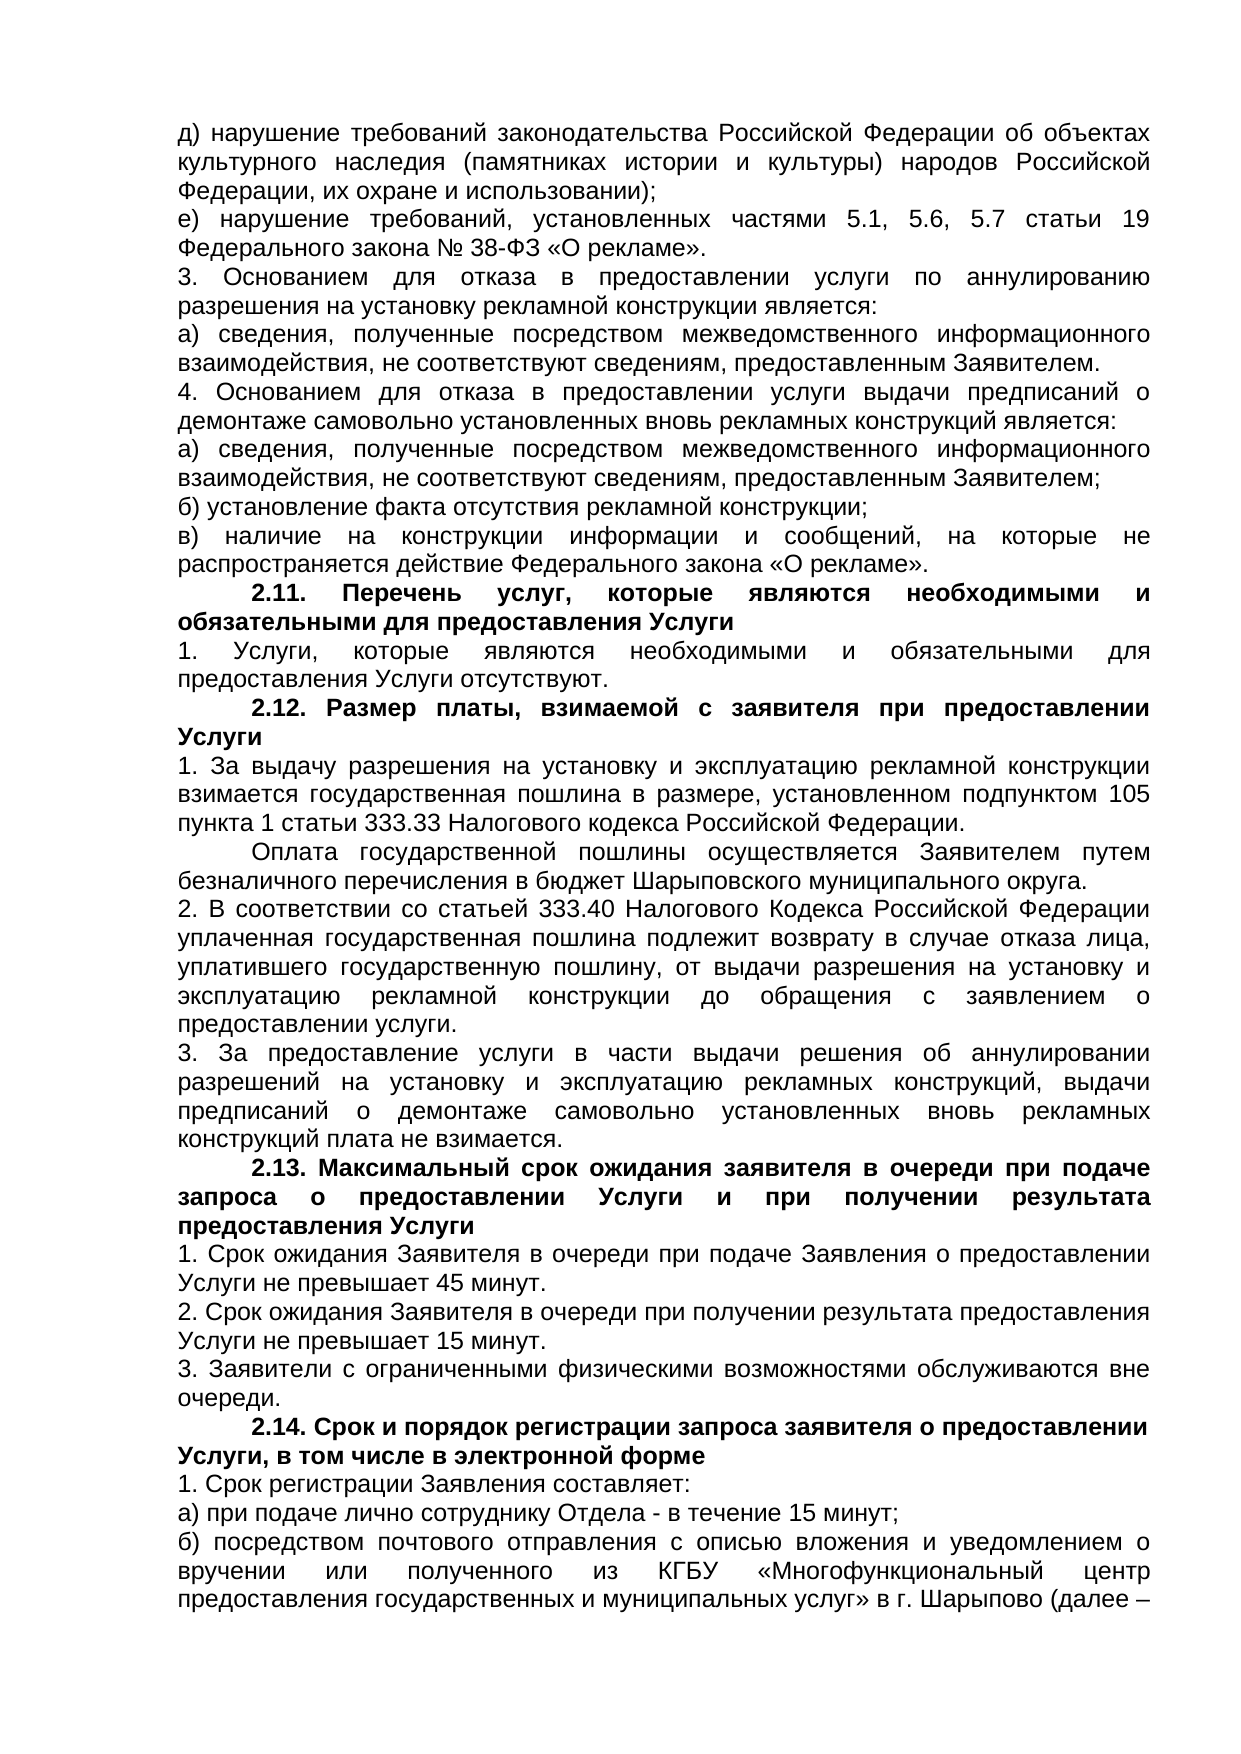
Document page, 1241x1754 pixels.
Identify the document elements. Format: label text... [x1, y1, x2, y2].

text а) при подаче лично сотруднику Отдела - в течение 15 минут; [177, 1498, 1152, 1527]
text 2. Срок ожидания Заявителя в очереди при получении результата предоставления Услуги не превышает 15 минут. [177, 1297, 1152, 1354]
text 1. За выдачу разрешения на установку и эксплуатацию рекламной конструкции взимается государственная пошлина в размере, установленном подпунктом 105 пункта 1 статьи 333.33 Налогового кодекса Российской Федерации. [177, 751, 1152, 837]
text 2.12. Размер платы, взимаемой с заявителя при предоставлении Услуги [177, 693, 1152, 751]
text Оплата государственной пошлины осуществляется Заявителем путем безналичного перечисления в бюджет Шарыповского муниципального округа. [177, 837, 1152, 894]
text в) наличие на конструкции информации и сообщений, на которые не распространяется действие Федерального закона «О рекламе». [177, 521, 1152, 578]
text а) сведения, полученные посредством межведомственного информационного взаимодействия, не соответствуют сведениям, предоставленным Заявителем; [177, 434, 1152, 492]
text 1. Услуги, которые являются необходимыми и обязательными для предоставления Услуги отсутствуют. [177, 636, 1152, 693]
text а) сведения, полученные посредством межведомственного информационного взаимодействия, не соответствуют сведениям, предоставленным Заявителем. [177, 319, 1152, 377]
text 1. Срок ожидания Заявителя в очереди при подаче Заявления о предоставлении Услуги не превышает 45 минут. [177, 1239, 1152, 1297]
text 2. В соответствии со статьей 333.40 Налогового Кодекса Российской Федерации уплаченная государственная пошлина подлежит возврату в случае отказа лица, уплатившего государственную пошлину, от выдачи разрешения на установку и эксплуатацию рекламной конструкции до обращения с заявлением о предоставлении услуги. [177, 894, 1152, 1038]
text 3. Заявители с ограниченными физическими возможностями обслуживаются вне очереди. [177, 1354, 1152, 1412]
text е) нарушение требований, установленных частями 5.1, 5.6, 5.7 статьи 19 Федерального закона № 38-ФЗ «О рекламе». [177, 204, 1152, 262]
text 1. Срок регистрации Заявления составляет: [177, 1469, 1152, 1498]
text 2.11. Перечень услуг, которые являются необходимыми и обязательными для предоставления Услуги [177, 578, 1152, 636]
text 3. Основанием для отказа в предоставлении услуги по аннулированию разрешения на установку рекламной конструкции является: [177, 262, 1152, 319]
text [177, 1527, 1152, 1613]
text 2.13. Максимальный срок ожидания заявителя в очереди при подаче запроса о предоставлении Услуги и при получении результата предоставления Услуги [177, 1153, 1152, 1239]
text 2.14. Срок и порядок регистрации запроса заявителя о предоставлении Услуги, в том числе в электронной форме [177, 1412, 1152, 1469]
text 3. За предоставление услуги в части выдачи решения об аннулировании разрешений на установку и эксплуатацию рекламных конструкций, выдачи предписаний о демонтаже самовольно установленных вновь рекламных конструкций плата не взимается. [177, 1038, 1152, 1153]
text 4. Основанием для отказа в предоставлении услуги выдачи предписаний о демонтаже самовольно установленных вновь рекламных конструкций является: [177, 377, 1152, 434]
text б) установление факта отсутствия рекламной конструкции; [177, 492, 1152, 521]
text д) нарушение требований законодательства Российской Федерации об объектах культурного наследия (памятниках истории и культуры) народов Российской Федерации, их охране и использовании); [177, 118, 1152, 204]
